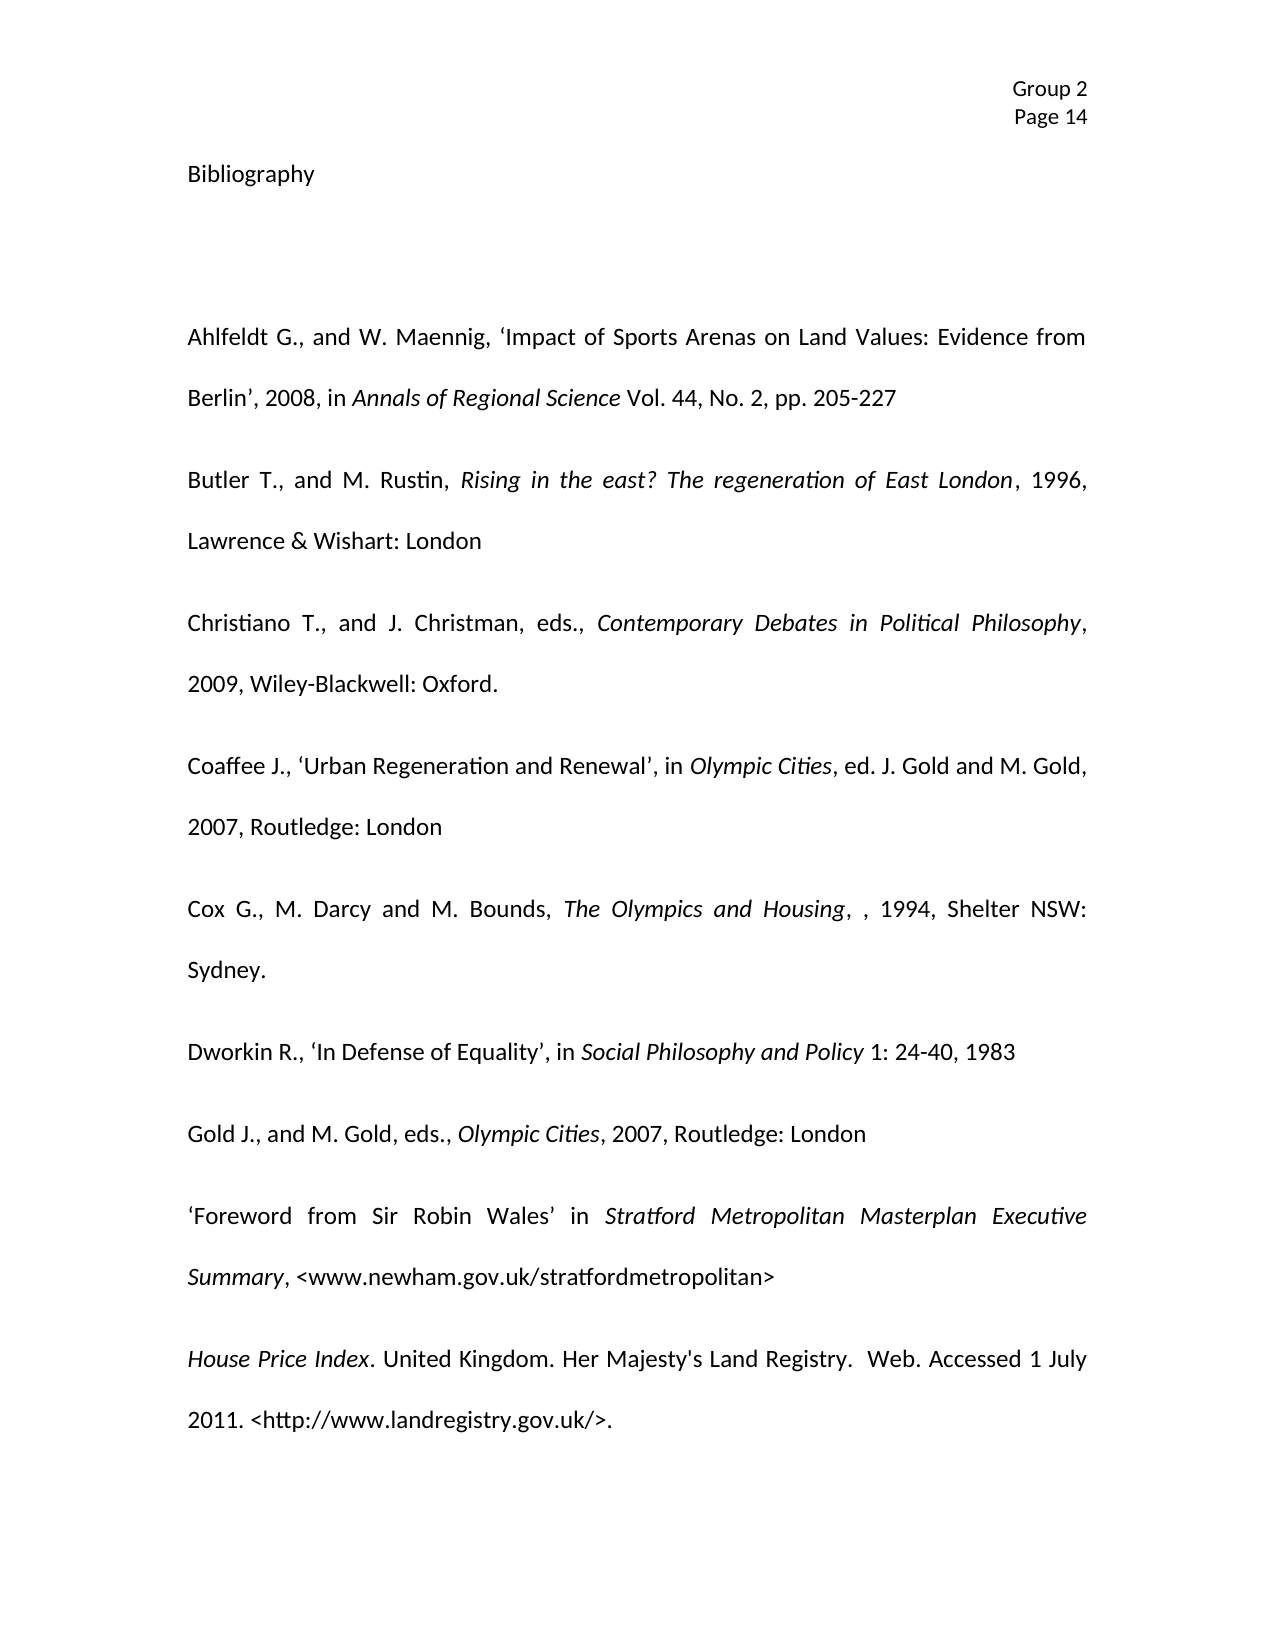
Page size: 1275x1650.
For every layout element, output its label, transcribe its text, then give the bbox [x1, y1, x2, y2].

text Bibliography [187, 158, 1087, 188]
text Ahlfeldt G., and W. Maennig, ‘Impact of Sports Arenas on Land Values: Evidence from Berlin’, 2008, in Annals of Regional Science Vol. 44, No. 2, pp. 205-227 [187, 322, 1087, 413]
text Butler T., and M. Rustin, Rising in the east? The regeneration of East London, 1996, Lawrence & Wishart: London [187, 464, 1087, 556]
text Cox G., M. Darcy and M. Bounds, The Olympics and Housing, , 1994, Shelter NSW: Sydney. [187, 893, 1087, 985]
text Coaffee J., ‘Urban Regeneration and Renewal’, in Olympic Cities, ed. J. Gold and M. Gold, 2007, Routledge: London [187, 750, 1087, 842]
text Christiano T., and J. Christman, eds., Contemporary Debates in Political Philosophy, 2009, Wiley-Blackwell: Oxford. [187, 607, 1087, 699]
text Dworkin R., ‘In Defense of Equality’, in Social Philosophy and Policy 1: 24-40, 1983 [187, 1036, 1087, 1067]
text House Price Index. United Kingdom. Her Majesty's Land Registry. Web. Accessed 1 July 2011. <http://www.landregistry.gov.uk/>. [187, 1343, 1087, 1434]
text ‘Foreword from Sir Robin Wales’ in Stratford Metropolitan Masterplan Executive Summary, <www.newham.gov.uk/stratfordmetropolitan> [187, 1200, 1087, 1291]
text Gold J., and M. Gold, eds., Olympic Cities, 2007, Routledge: London [187, 1118, 1087, 1148]
